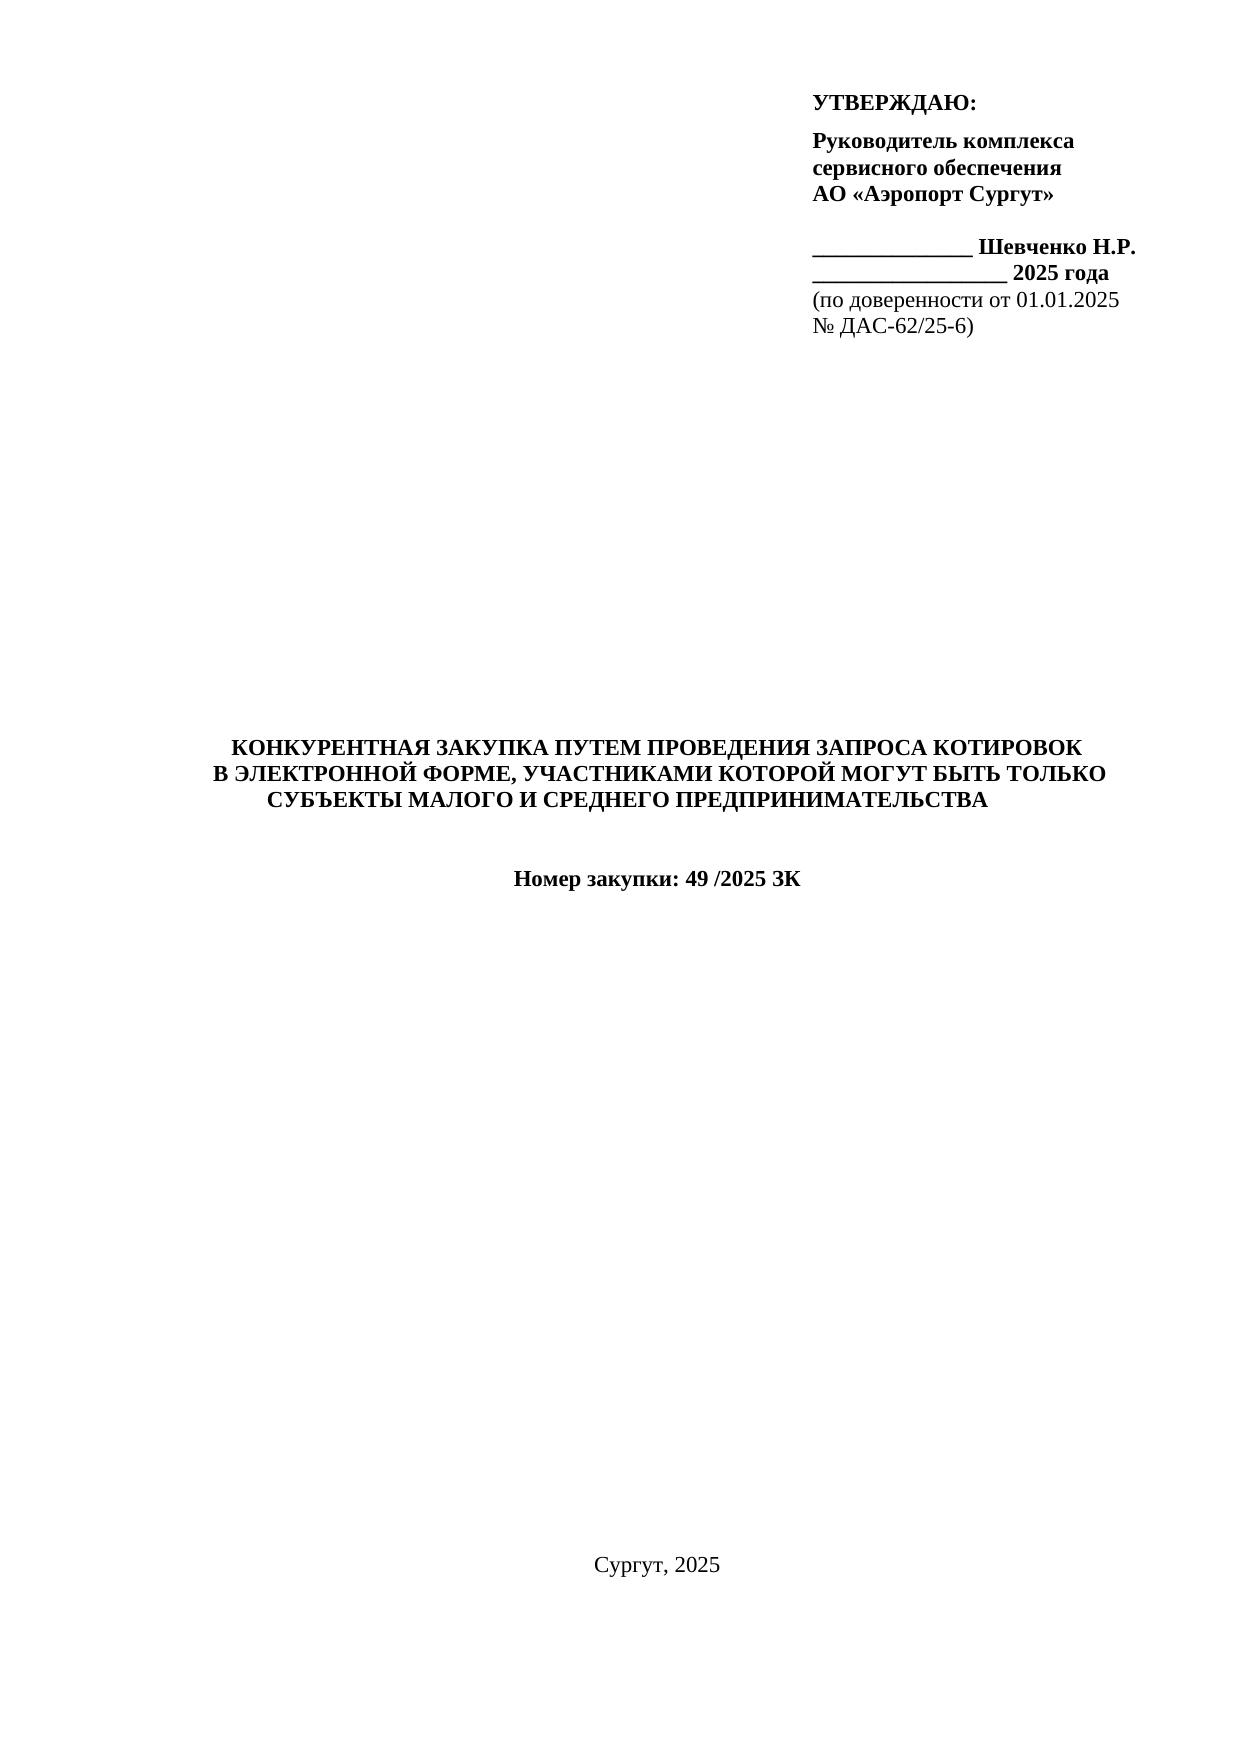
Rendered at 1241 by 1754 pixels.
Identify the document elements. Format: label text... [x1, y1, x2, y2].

text АО «Аэропорт Сургут» [812, 180, 1137, 207]
text _________________ 2025 года [812, 259, 1137, 286]
text Руководитель комплекса сервисного обеспечения [812, 127, 1137, 180]
text ______________ Шевченко Н.Р. [812, 233, 1137, 259]
text (по доверенности от 01.01.2025 № ДАС-62/25-6) [812, 286, 1137, 338]
text Номер закупки: 49 /2025 ЗК [118, 865, 1137, 892]
text УТВЕРЖДАЮ: [812, 89, 1137, 115]
text КОНКУРЕНТНАЯ ЗАКУПКА ПУТЕМ ПРОВЕДЕНИЯ ЗАПРОСА КОТИРОВОК [118, 734, 1137, 760]
text В ЭЛЕКТРОННОЙ ФОРМЕ, УЧАСТНИКАМИ КОТОРОЙ МОГУТ БЫТЬ ТОЛЬКО СУБЪЕКТЫ МАЛОГО И СРЕДНЕГО ПРЕДПРИНИМАТЕЛЬСТВА [118, 760, 1137, 813]
text Сургут, 2025 [118, 1551, 1137, 1577]
